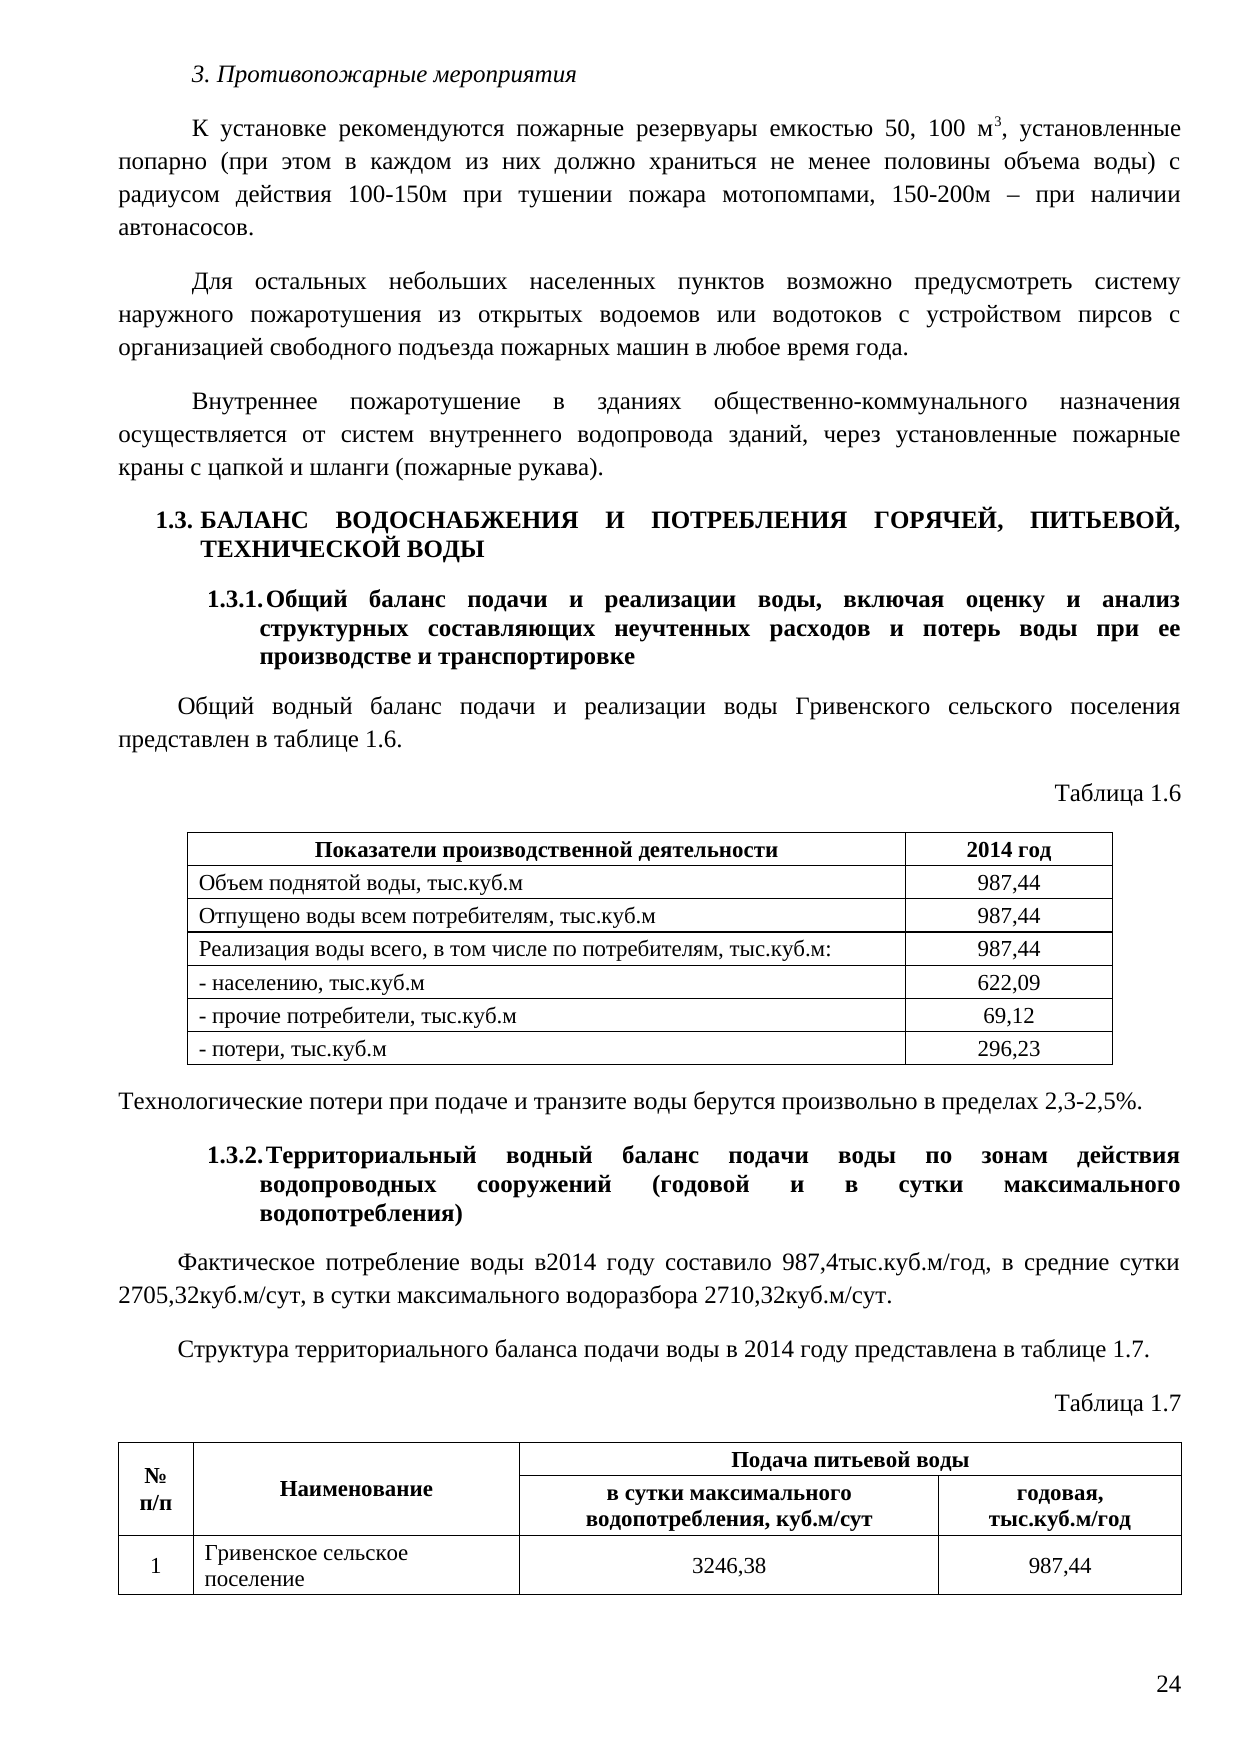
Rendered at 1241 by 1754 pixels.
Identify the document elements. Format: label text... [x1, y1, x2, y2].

text Структура территориального баланса подачи воды в 2014 году представлена в таблице 1.7. [118, 1334, 1181, 1363]
table_cell Отпущено воды всем потребителям, тыс.куб.м [188, 899, 905, 931]
subtitle Общий баланс подачи и реализации воды, включая оценку и анализ структурных составляющих неучтенных расходов и потерь воды при ее производстве и транспортировке [207, 584, 1181, 670]
table_cell в сутки максимального водопотребления, куб.м/сут [520, 1476, 938, 1534]
table_cell Объем поднятой воды, тыс.куб.м [188, 866, 905, 898]
table_cell Гривенское сельское поселение [194, 1536, 519, 1594]
table_cell - потери, тыс.куб.м [188, 1032, 905, 1064]
table_header Показатели производственной деятельности [188, 833, 905, 865]
table_cell 987,44 [906, 933, 1112, 965]
table_cell 296,23 [906, 1032, 1112, 1064]
table_cell 987,44 [906, 866, 1112, 898]
table_header Наименование [194, 1443, 519, 1534]
subtitle Территориальный водный баланс подачи воды по зонам действия водопроводных сооружений (годовой и в сутки максимального водопотребления) [207, 1140, 1181, 1226]
table_header Подача питьевой воды [520, 1443, 1181, 1475]
table_cell - прочие потребители, тыс.куб.м [188, 999, 905, 1031]
table_cell годовая, тыс.куб.м/год [939, 1476, 1181, 1534]
text Общий водный баланс подачи и реализации воды Гривенского сельского поселения представлен в таблице 1.6. [118, 691, 1181, 753]
table_cell - населению, тыс.куб.м [188, 966, 905, 998]
table_cell 622,09 [906, 966, 1112, 998]
text К установке рекомендуются пожарные резервуары емкостью 50, 100 м3, установленные попарно (при этом в каждом из них должно храниться не менее половины объема воды) с радиусом действия 100-150м при тушении пожара мотопомпами, 150-200м – при наличии автонасосов. [118, 113, 1181, 241]
subtitle БАЛАНС ВОДОСНАБЖЕНИЯ И ПОТРЕБЛЕНИЯ ГОРЯЧЕЙ, ПИТЬЕВОЙ, ТЕХНИЧЕСКОЙ ВОДЫ [155, 506, 1181, 563]
table_cell 987,44 [939, 1536, 1181, 1594]
table_cell 1 [119, 1536, 193, 1594]
table_header № п/п [119, 1443, 193, 1534]
table_header 2014 год [906, 833, 1112, 865]
table_cell 69,12 [906, 999, 1112, 1031]
table_cell 3246,38 [520, 1536, 938, 1594]
table_cell Реализация воды всего, в том числе по потребителям, тыс.куб.м: [188, 933, 905, 965]
text Фактическое потребление воды в2014 году составило 987,4тыс.куб.м/год, в средние сутки 2705,32куб.м/сут, в сутки максимального водоразбора 2710,32куб.м/сут. [118, 1247, 1181, 1309]
text Внутреннее пожаротушение в зданиях общественно-коммунального назначения осуществляется от систем внутреннего водопровода зданий, через установленные пожарные краны с цапкой и шланги (пожарные рукава). [118, 386, 1181, 481]
text Для остальных небольших населенных пунктов возможно предусмотреть систему наружного пожаротушения из открытых водоемов или водотоков с устройством пирсов с организацией свободного подъезда пожарных машин в любое время года. [118, 266, 1181, 361]
text Таблица 1.6 [118, 778, 1181, 807]
text 3. Противопожарные мероприятия [192, 59, 1181, 88]
table_cell 987,44 [906, 899, 1112, 931]
text Таблица 1.7 [118, 1388, 1181, 1417]
text Технологические потери при подаче и транзите воды берутся произвольно в пределах 2,3-2,5%. [118, 1086, 1181, 1115]
